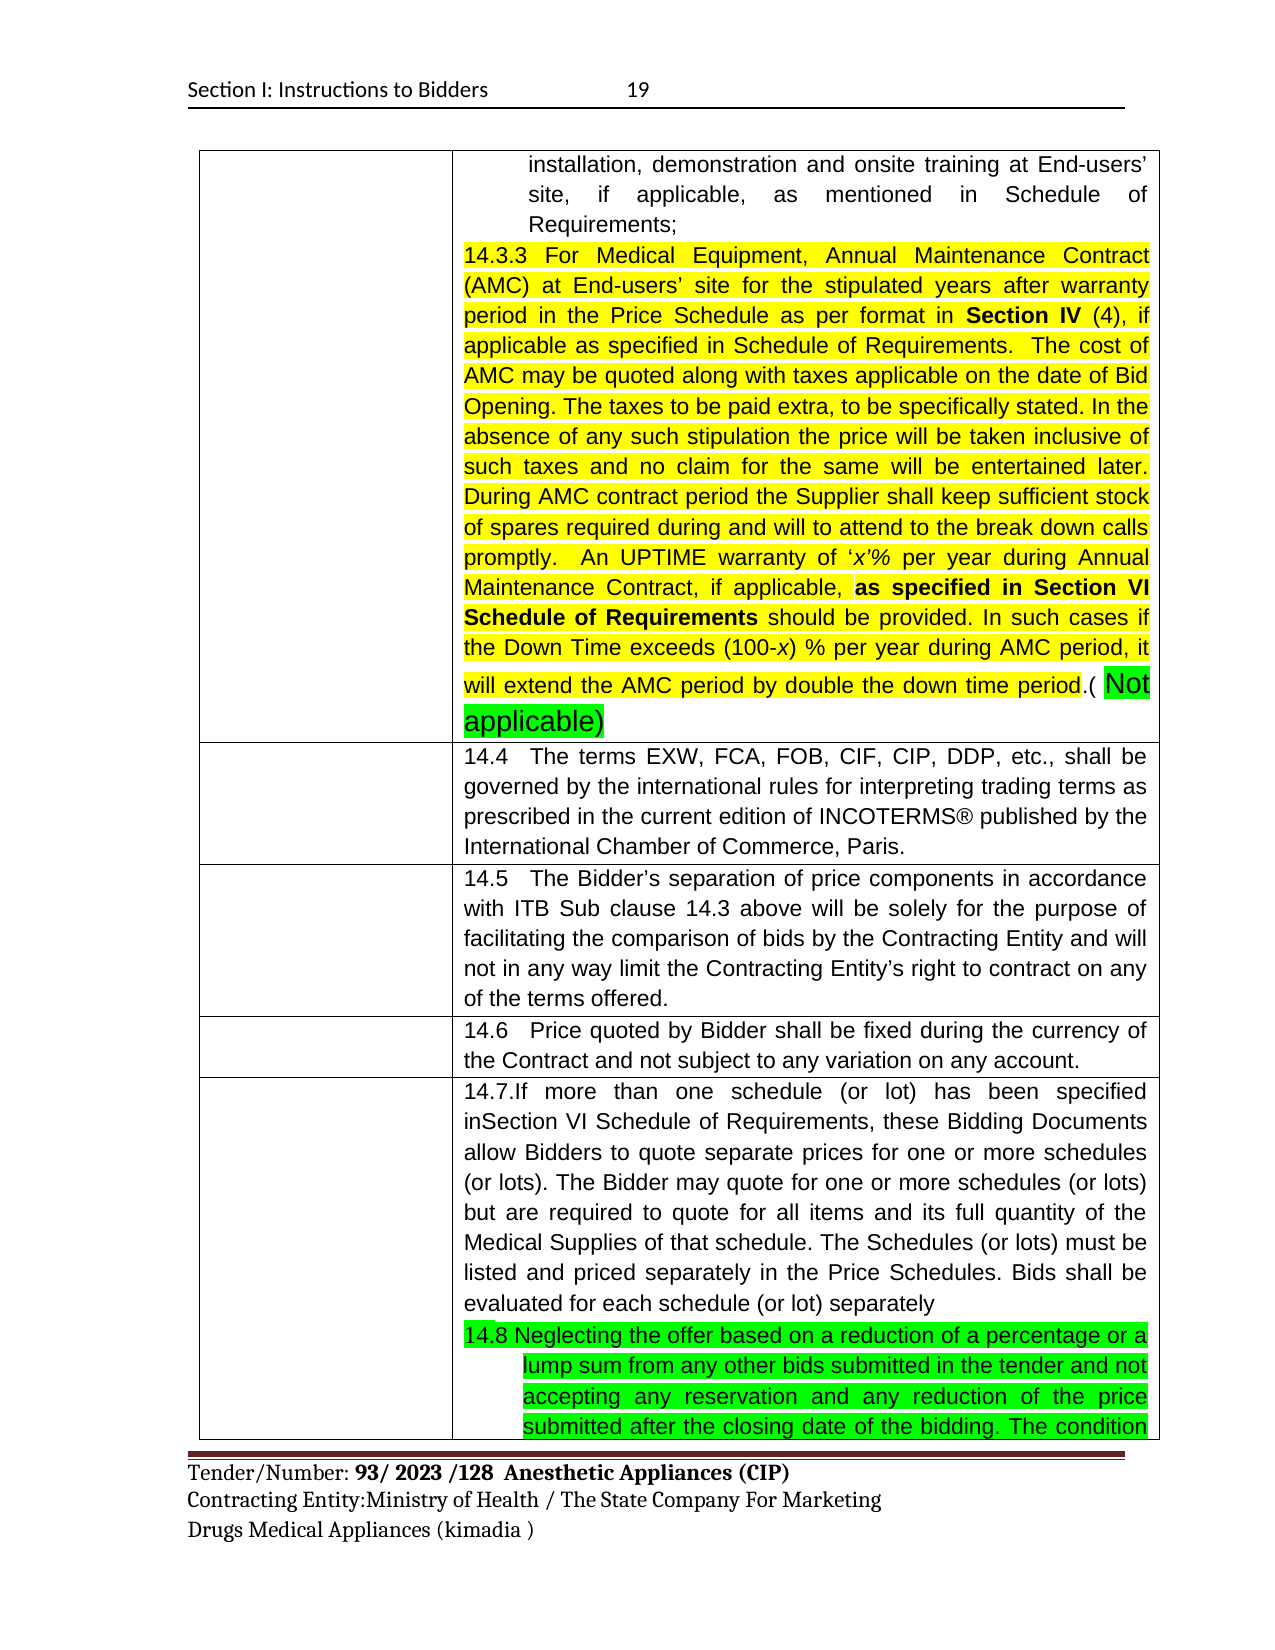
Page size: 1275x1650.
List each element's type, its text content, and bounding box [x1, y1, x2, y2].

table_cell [453, 1078, 1159, 1439]
table_cell [200, 1017, 452, 1077]
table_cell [200, 151, 452, 742]
table_cell [200, 1078, 452, 1439]
table_cell [200, 743, 452, 863]
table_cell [453, 151, 1159, 742]
table_cell [200, 865, 452, 1016]
table_cell 14.6 Price quoted by Bidder shall be fixed during the currency of the Contract and not subject to any variation on any account. [453, 1017, 1159, 1077]
table_cell 14.5 The Bidder’s separation of price components in accordance with ITB Sub clause 14.3 above will be solely for the purpose of facilitating the comparison of bids by the Contracting Entity and will not in any way limit the Contracting Entity’s right to contract on any of the terms offered. [453, 865, 1159, 1016]
table_cell 14.4 The terms EXW, FCA, FOB, CIF, CIP, DDP, etc., shall be governed by the international rules for interpreting trading terms as prescribed in the current edition of INCOTERMS® published by the International Chamber of Commerce, Paris. [453, 743, 1159, 863]
